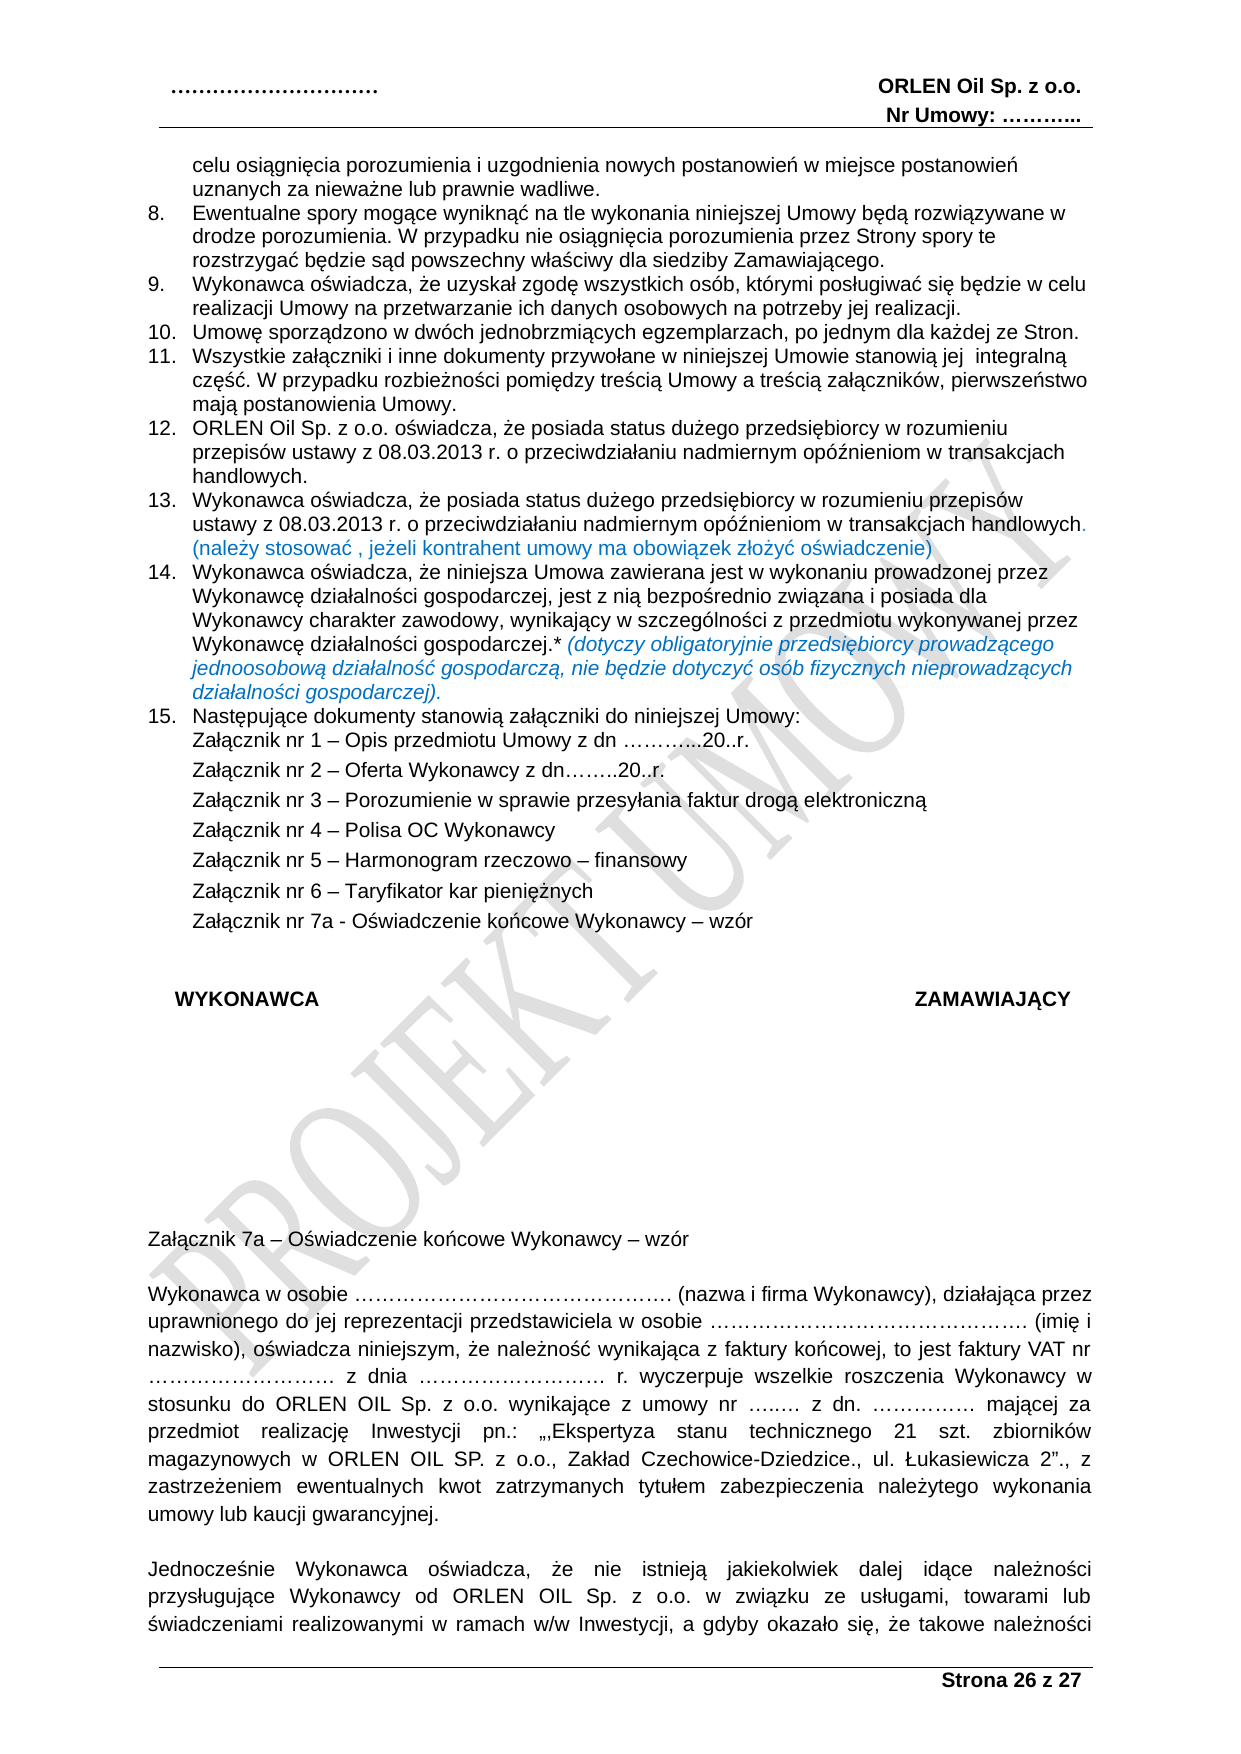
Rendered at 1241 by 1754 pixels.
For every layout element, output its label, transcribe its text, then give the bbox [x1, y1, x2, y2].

list Ewentualne spory mogące wyniknąć na tle wykonania niniejszej Umowy będą rozwiązywane w drodze porozumienia. W przypadku nie osiągnięcia porozumienia przez Strony spory te rozstrzygać będzie sąd powszechny właściwy dla siedziby Zamawiającego. [148, 200, 1093, 272]
list Wykonawca oświadcza, że niniejsza Umowa zawierana jest w wykonaniu prowadzonej przez Wykonawcę działalności gospodarczej, jest z nią bezpośrednio związana i posiada dla Wykonawcy charakter zawodowy, wynikający w szczególności z przedmiotu wykonywanej przez Wykonawcę działalności gospodarczej.* (dotyczy obligatoryjnie przedsiębiorcy prowadzącego jednoosobową działalność gospodarczą, nie będzie dotyczyć osób fizycznych nieprowadzących działalności gospodarczej). [148, 560, 1093, 703]
text Załącznik 7a – Oświadczenie końcowe Wykonawcy – wzór [148, 1226, 1093, 1250]
text Załącznik nr 5 – Harmonogram rzeczowo – finansowy [192, 848, 1093, 872]
text Załącznik nr 3 – Porozumienie w sprawie przesyłania faktur drogą elektroniczną [192, 788, 1093, 812]
list Następujące dokumenty stanowią załączniki do niniejszej Umowy: [148, 703, 1093, 727]
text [148, 1556, 1093, 1635]
list Wykonawca oświadcza, że uzyskał zgodę wszystkich osób, którymi posługiwać się będzie w celu realizacji Umowy na przetwarzanie ich danych osobowych na potrzeby jej realizacji. [148, 272, 1093, 320]
text Załącznik nr 6 – Taryfikator kar pieniężnych [192, 878, 1093, 902]
list ORLEN Oil Sp. z o.o. oświadcza, że posiada status dużego przedsiębiorcy w rozumieniu przepisów ustawy z 08.03.2013 r. o przeciwdziałaniu nadmiernym opóźnieniom w transakcjach handlowych. [148, 416, 1093, 488]
list Wszystkie załączniki i inne dokumenty przywołane w niniejszej Umowie stanowią jej integralną część. W przypadku rozbieżności pomiędzy treścią Umowy a treścią załączników, pierwszeństwo mają postanowienia Umowy. [148, 344, 1093, 416]
text Załącznik nr 1 – Opis przedmiotu Umowy z dn ………...20..r. [192, 727, 1093, 751]
list Umowę sporządzono w dwóch jednobrzmiących egzemplarzach, po jednym dla każdej ze Stron. [148, 320, 1093, 344]
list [148, 152, 1093, 200]
text Załącznik nr 2 – Oferta Wykonawcy z dn……..20..r. [192, 758, 1093, 782]
text Załącznik nr 7a - Oświadczenie końcowe Wykonawcy – wzór [192, 909, 1093, 933]
list Wykonawca oświadcza, że posiada status dużego przedsiębiorcy w rozumieniu przepisów ustawy z 08.03.2013 r. o przeciwdziałaniu nadmiernym opóźnieniom w transakcjach handlowych. (należy stosować , jeżeli kontrahent umowy ma obowiązek złożyć oświadczenie) [148, 488, 1093, 560]
text WYKONAWCA ZAMAWIAJĄCY [148, 987, 1093, 1011]
text Wykonawca w osobie ………………………………………. (nazwa i firma Wykonawcy), działająca przez uprawnionego do jej reprezentacji przedstawiciela w osobie ………………………………………. (imię i nazwisko), oświadcza niniejszym, że należność wynikająca z faktury końcowej, to jest faktury VAT nr ……………………… z dnia ……………………… r. wyczerpuje wszelkie roszczenia Wykonawcy w stosunku do ORLEN OIL Sp. z o.o. wynikające z umowy nr …..… z dn. …………… mającej za przedmiot realizację Inwestycji pn.: „,Ekspertyza stanu technicznego 21 szt. zbiorników magazynowych w ORLEN OIL SP. z o.o., Zakład Czechowice-Dziedzice., ul. Łukasiewicza 2”., z zastrzeżeniem ewentualnych kwot zatrzymanych tytułem zabezpieczenia należytego wykonania umowy lub kaucji gwarancyjnej. [148, 1281, 1093, 1525]
text Załącznik nr 4 – Polisa OC Wykonawcy [192, 818, 1093, 842]
